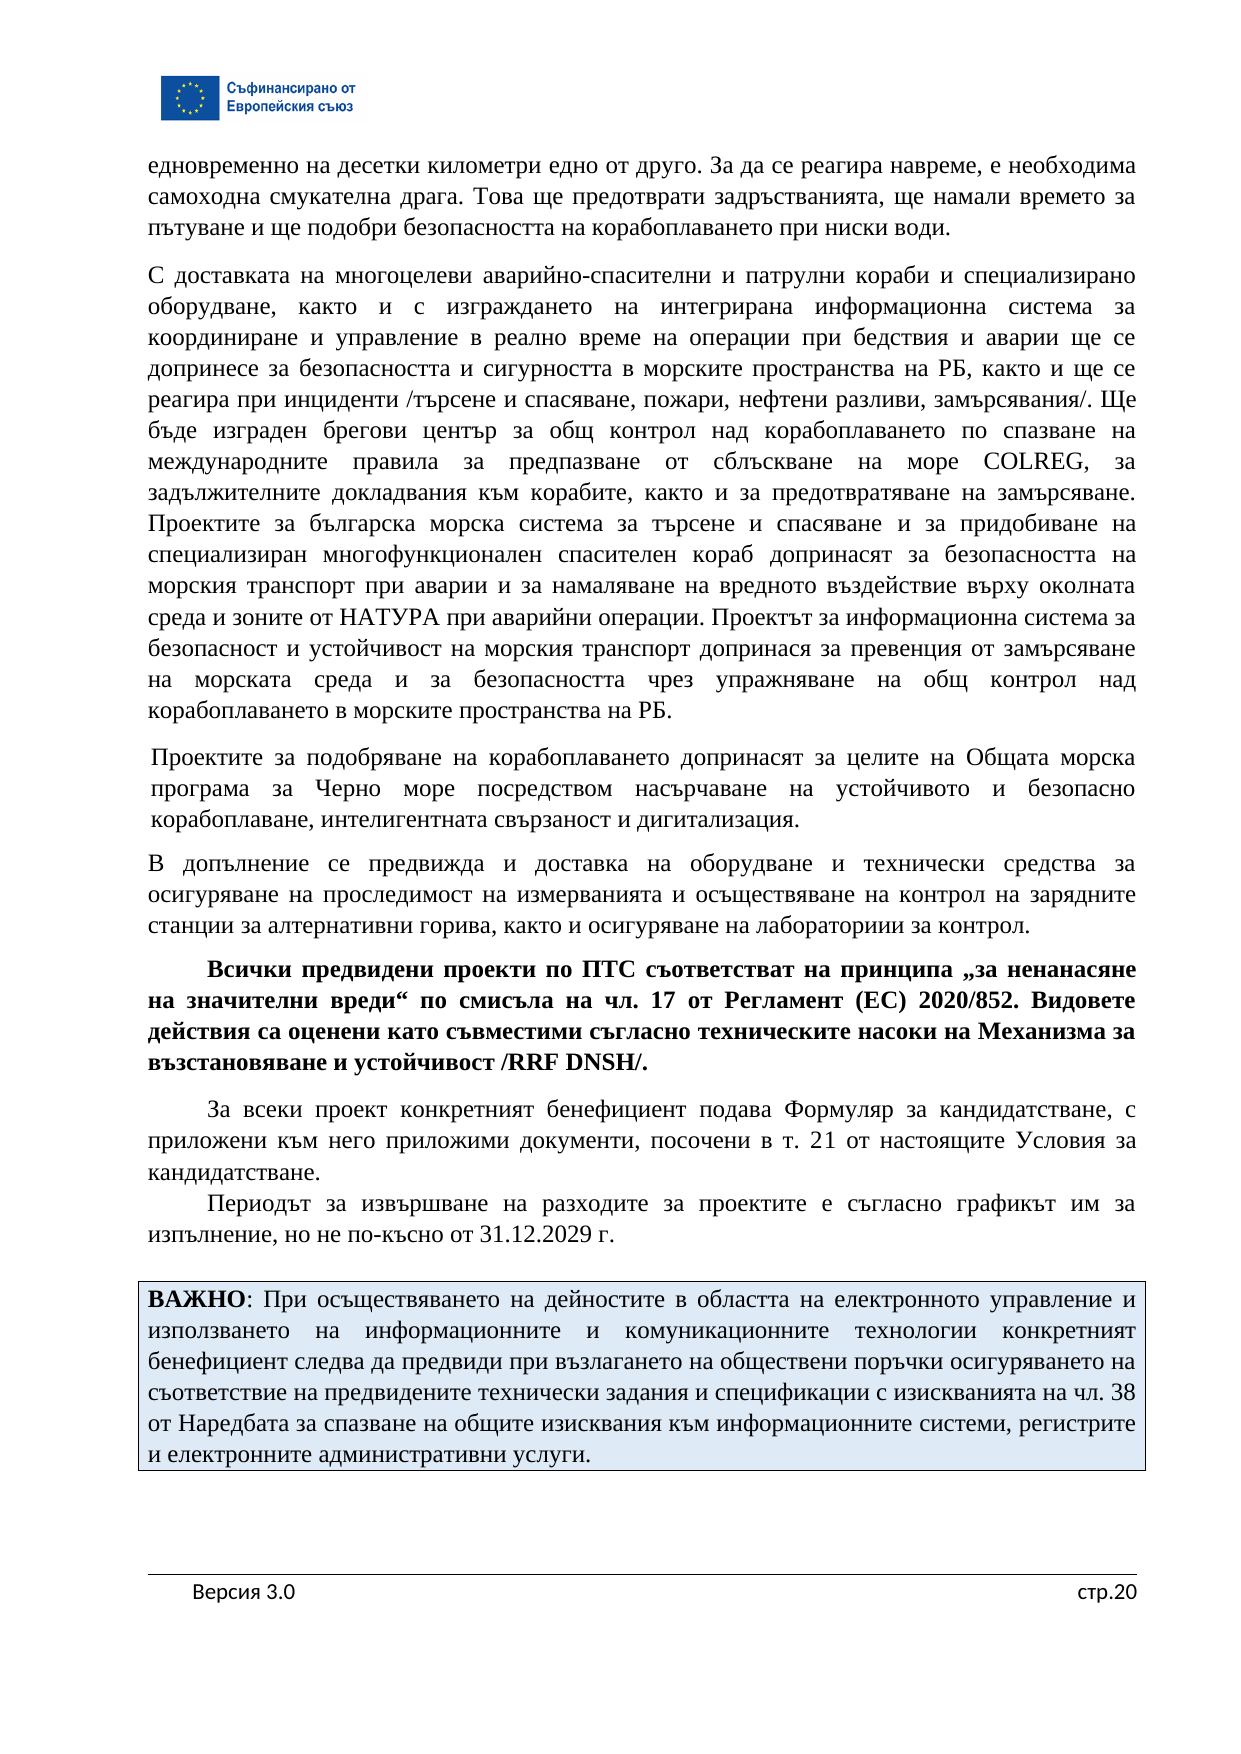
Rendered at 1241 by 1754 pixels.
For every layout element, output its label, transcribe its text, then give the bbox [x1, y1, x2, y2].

list Периодът за извършване на разходите за проектите е съгласно графикът им за изпълнение, но не по-късно от 31.12.2029 г. [148, 1188, 1137, 1247]
list ВАЖНО: При осъществяването на дейностите в областта на електронното управление и използването на информационните и комуникационните технологии конкретният бенефициент следва да предвиди при възлагането на обществени поръчки осигуряването на съответствие на предвидените технически задания и спецификации с изискванията на чл. 38 от Наредбата за спазване на общите изисквания към информационните системи, регистрите и електронните административни услуги. [139, 1282, 1145, 1470]
picture [158, 73, 368, 123]
text С доставката на многоцелеви аварийно-спасителни и патрулни кораби и специализирано оборудване, както и с изграждането на интегрирана информационна система за координиране и управление в реално време на операции при бедствия и аварии ще се допринесе за безопасността и сигурността в морските пространства на РБ, както и ще се реагира при инциденти /търсене и спасяване, пожари, нефтени разливи, замърсявания/. Ще бъде изграден брегови център за общ контрол над корабоплаването по спазване на международните правила за предпазване от сблъскване на море COLREG, за задължителните докладвания към корабите, както и за предотвратяване на замърсяване. Проектите за българска морска система за търсене и спасяване и за придобиване на специализиран многофункционален спасителен кораб допринасят за безопасността на морския транспорт при аварии и за намаляване на вредното въздействие върху околната среда и зоните от НАТУРА при аварийни операции. Проектът за информационна система за безопасност и устойчивост на морския транспорт допринася за превенция от замърсяване на морската среда и за безопасността чрез упражняване на общ контрол над корабоплаването в морските пространства на РБ. [148, 260, 1137, 723]
text Всички предвидени проекти по ПТС съответстват на принципа „за ненанасяне на значителни вреди“ по смисъла на чл. 17 от Регламент (ЕС) 2020/852. Видовете действия са оценени като съвместими съгласно техническите насоки на Механизма за възстановяване и устойчивост /RRF DNSH/. [148, 954, 1137, 1076]
text В допълнение се предвижда и доставка на оборудване и технически средства за осигуряване на проследимост на измерванията и осъществяване на контрол на зарядните станции за алтернативни горива, както и осигуряване на лабораториии за контрол. [148, 848, 1137, 939]
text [148, 150, 1137, 241]
list За всеки проект конкретният бенефициент подава Формуляр за кандидатстване, с приложени към него приложими документи, посочени в т. 21 от настоящите Условия за кандидатстване. [148, 1094, 1137, 1185]
list Проектите за подобряване на корабоплаването допринасят за целите на Общата морска програма за Черно море посредством насърчаване на устойчивото и безопасно корабоплаване, интелигентната свързаност и дигитализация. [151, 742, 1137, 833]
